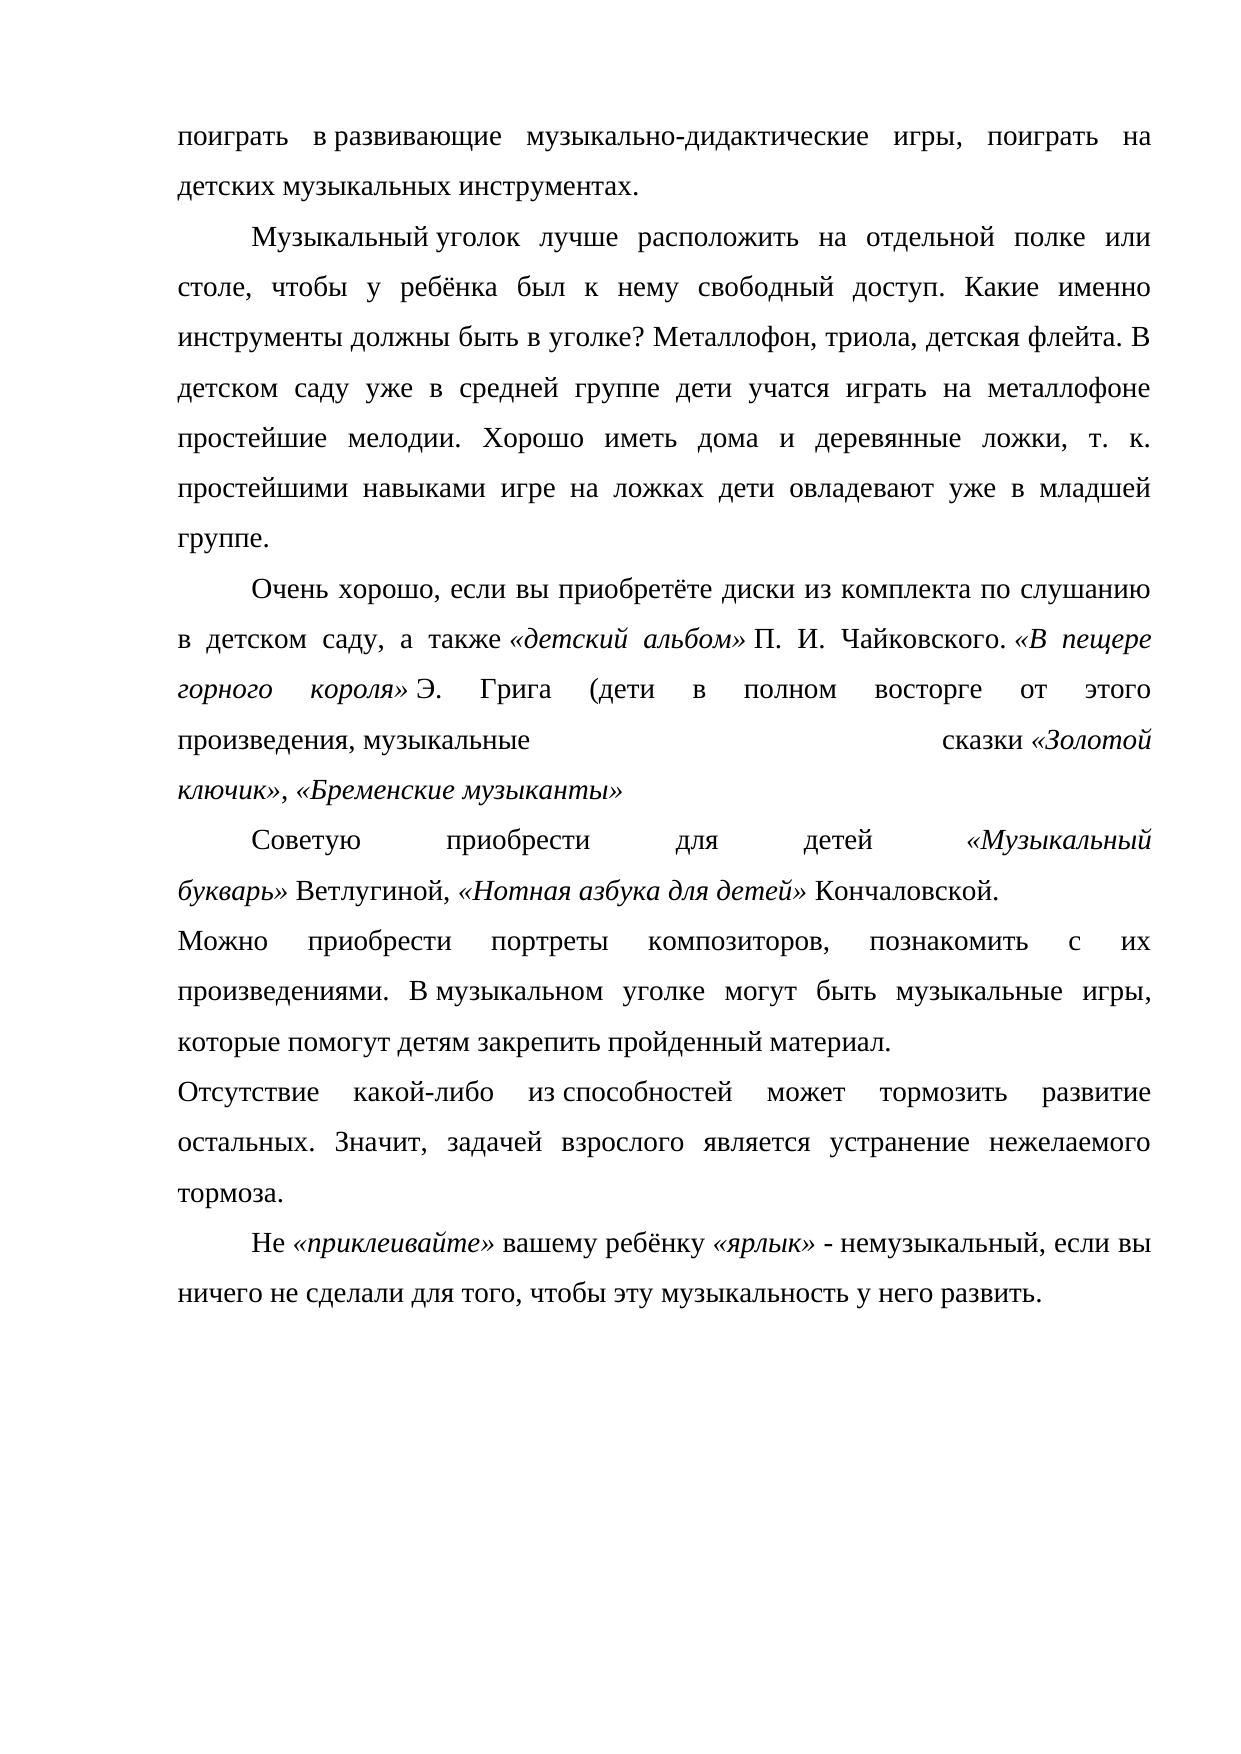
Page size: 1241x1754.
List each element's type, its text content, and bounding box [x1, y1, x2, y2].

text Отсутствие какой-либо из способностей может тормозить развитие остальных. Значит, задачей взрослого является устранение нежелаемого тормоза. [177, 1074, 1152, 1208]
text Музыкальный уголок лучше расположить на отдельной полке или столе, чтобы у ребёнка был к нему свободный доступ. Какие именно инструменты должны быть в уголке? Металлофон, триола, детская флейта. В детском саду уже в средней группе дети учатся играть на металлофоне простейшие мелодии. Хорошо иметь дома и деревянные ложки, т. к. простейшими навыками игре на ложках дети овладевают уже в младшей группе. [177, 219, 1152, 554]
text Не «приклеивайте» вашему ребёнку «ярлык» - немузыкальный, если вы ничего не сделали для того, чтобы эту музыкальность у него развить. [177, 1225, 1152, 1309]
text Советую приобрести для детей «Музыкальный букварь» Ветлугиной, «Нотная азбука для детей» Кончаловской. [177, 822, 1152, 906]
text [177, 118, 1152, 202]
text Можно приобрести портреты композиторов, познакомить с их произведениями. В музыкальном уголке могут быть музыкальные игры, которые помогут детям закрепить пройденный материал. [177, 923, 1152, 1057]
text Очень хорошо, если вы приобретёте диски из комплекта по слушанию в детском саду, а также «детский альбом» П. И. Чайковского. «В пещере горного короля» Э. Грига (дети в полном восторге от этого произведения, музыкальные сказки «Золотой ключик», «Бременские музыканты» [177, 571, 1152, 806]
